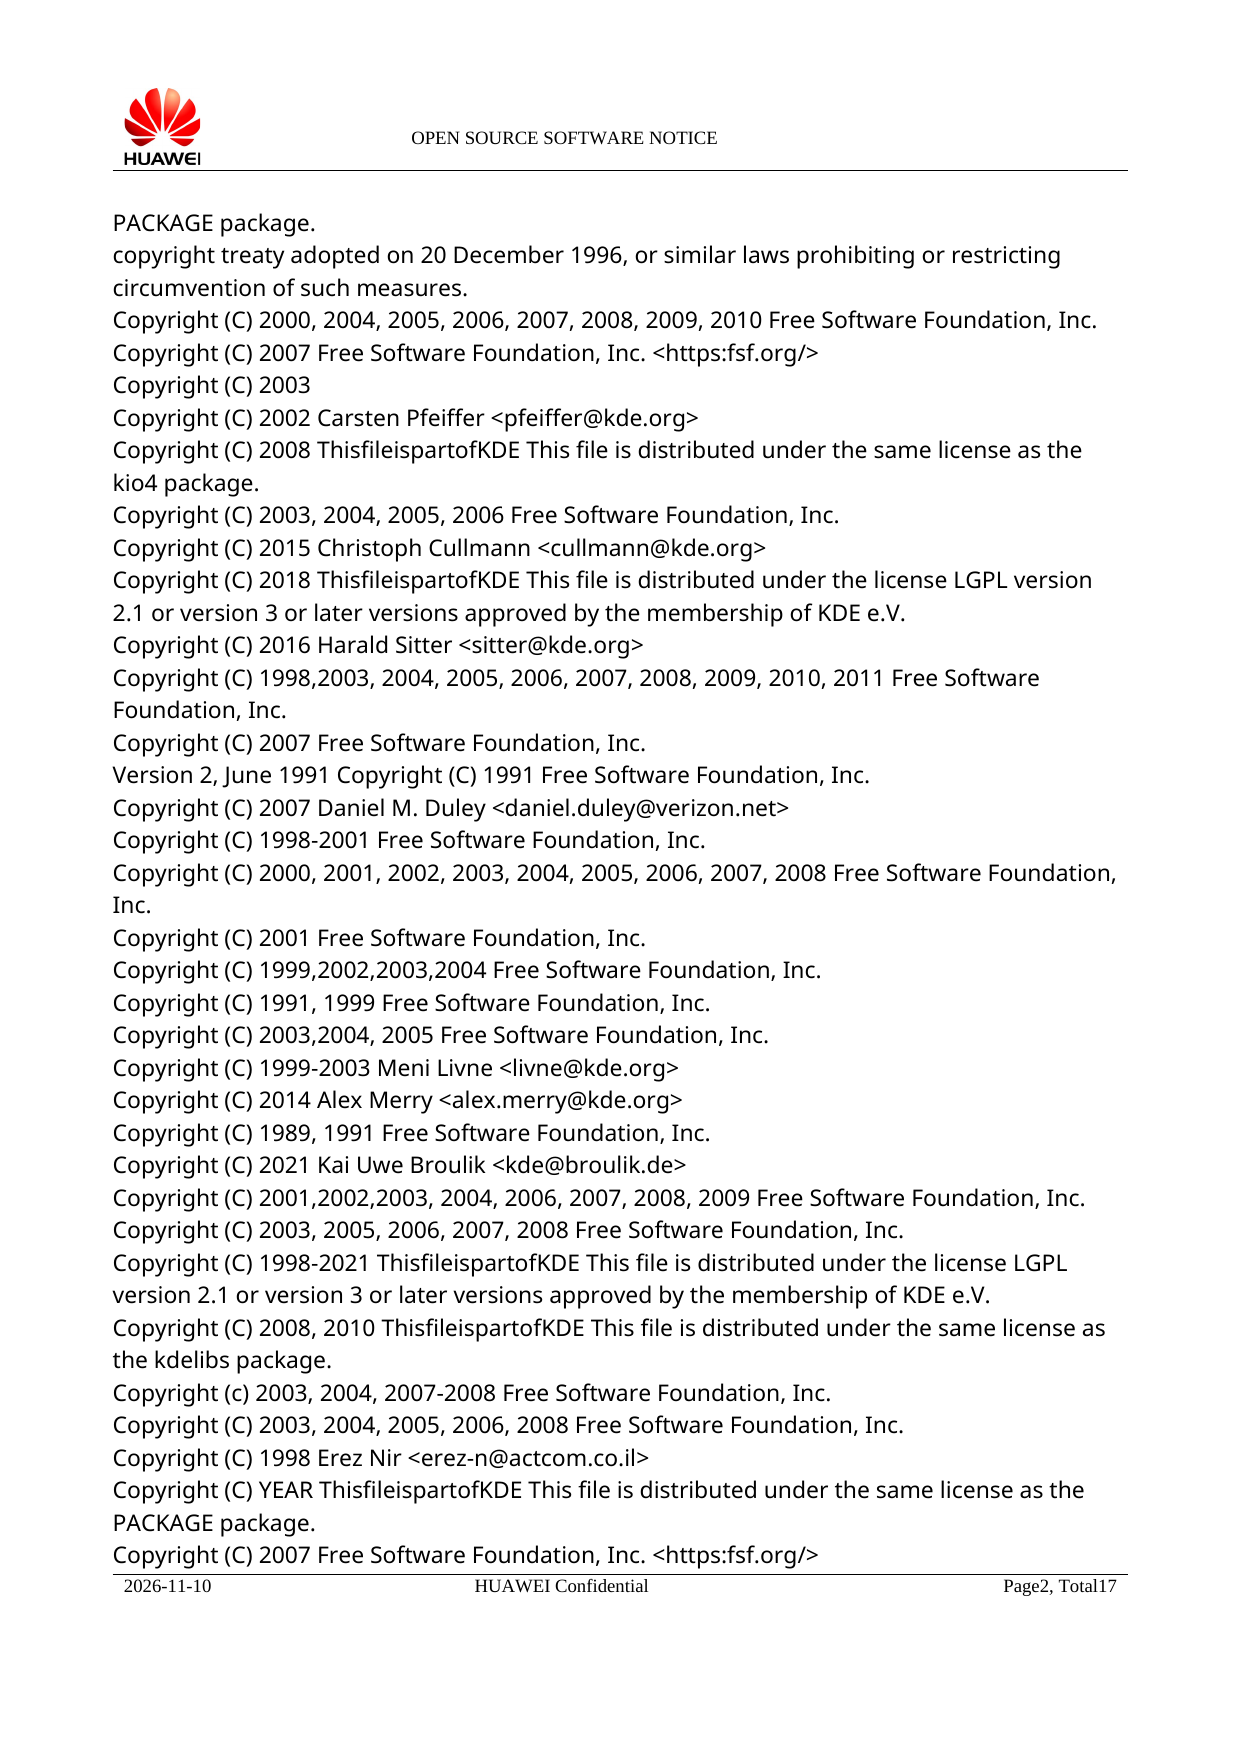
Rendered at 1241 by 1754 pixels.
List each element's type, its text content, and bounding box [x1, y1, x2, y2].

picture [124, 88, 201, 165]
